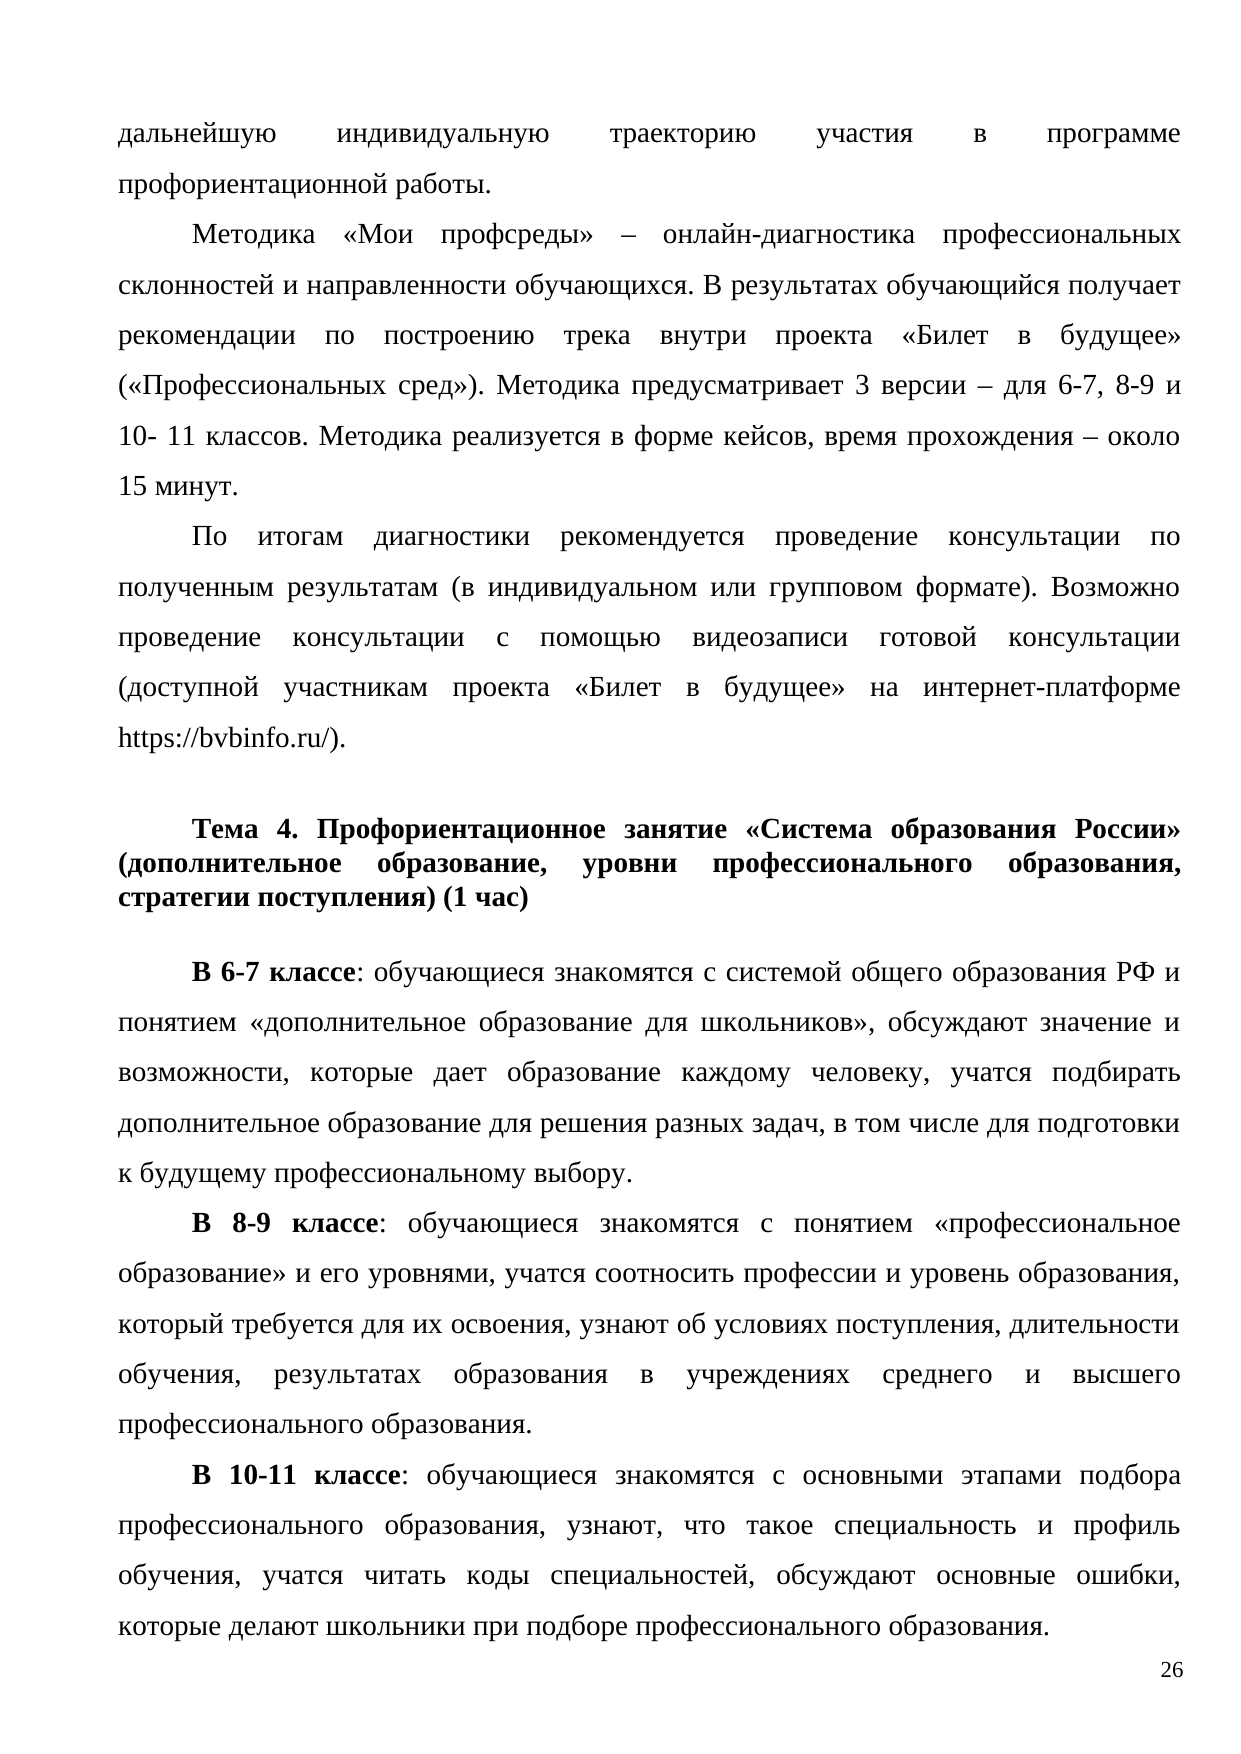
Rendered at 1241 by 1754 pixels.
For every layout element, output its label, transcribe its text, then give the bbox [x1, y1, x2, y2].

text В 6-7 классе: обучающиеся знакомятся с системой общего образования РФ и понятием «дополнительное образование для школьников», обсуждают значение и возможности, которые дает образование каждому человеку, учатся подбирать дополнительное образование для решения разных задач, в том числе для подготовки к будущему профессиональному выбору. [118, 954, 1181, 1188]
text В 8-9 классе: обучающиеся знакомятся с понятием «профессиональное образование» и его уровнями, учатся соотносить профессии и уровень образования, который требуется для их освоения, узнают об условиях поступления, длительности обучения, результатах образования в учреждениях среднего и высшего профессионального образования. [118, 1205, 1181, 1440]
text Методика «Мои профсреды» – онлайн-диагностика профессиональных склонностей и направленности обучающихся. В результатах обучающийся получает рекомендации по построению трека внутри проекта «Билет в будущее» («Профессиональных сред»). Методика предусматривает 3 версии – для 6-7, 8-9 и 10- 11 классов. Методика реализуется в форме кейсов, время прохождения – около 15 минут. [118, 217, 1182, 502]
text По итогам диагностики рекомендуется проведение консультации по полученным результатам (в индивидуальном или групповом формате). Возможно проведение консультации с помощью видеозаписи готовой консультации (доступной участникам проекта «Билет в будущее» на интернет-платформе https://bvbinfo.ru/). [118, 518, 1181, 753]
text дальнейшую индивидуальную траекторию участия в программе профориентационной работы. [118, 115, 1181, 199]
text В 10-11 классе: обучающиеся знакомятся с основными этапами подбора профессионального образования, узнают, что такое специальность и профиль обучения, учатся читать коды специальностей, обсуждают основные ошибки, которые делают школьники при подборе профессионального образования. [118, 1457, 1181, 1641]
subtitle Тема 4. Профориентационное занятие «Система образования России» (дополнительное образование, уровни профессионального образования, стратегии поступления) (1 час) [118, 812, 1181, 912]
